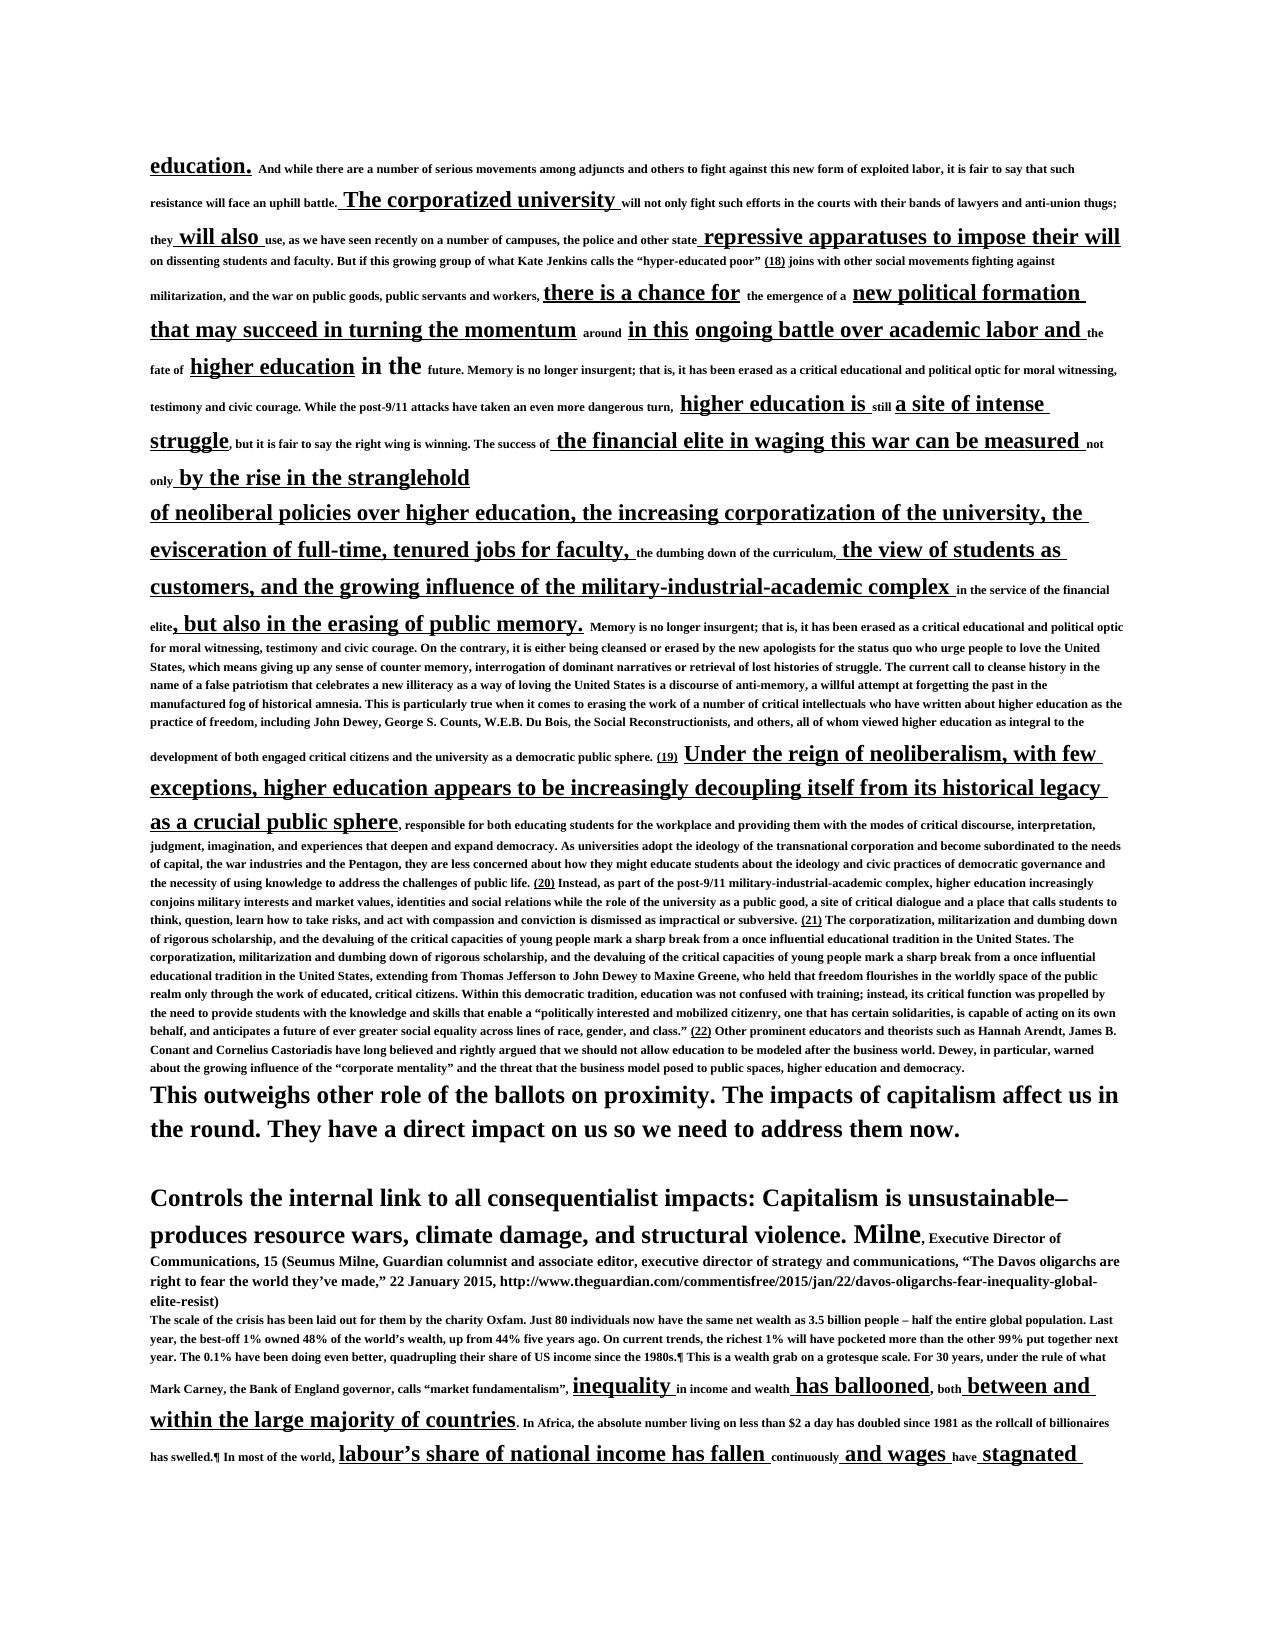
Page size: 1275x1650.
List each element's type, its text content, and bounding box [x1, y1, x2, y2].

text of neoliberal policies over higher education, the increasing corporatization of the university, the evisceration of full-time, tenured jobs for faculty, the dumbing down of the curriculum, the view of students as customers, and the growing influence of the military-industrial-academic complex in the service of the financial elite, but also in the erasing of public memory. Memory is no longer insurgent; that is, it has been erased as a critical educational and political optic for moral witnessing, testimony and civic courage. On the contrary, it is either being cleansed or erased by the new apologists for the status quo who urge people to love the United States, which means giving up any sense of counter memory, interrogation of dominant narratives or retrieval of lost histories of struggle. The current call to cleanse history in the name of a false patriotism that celebrates a new illiteracy as a way of loving the United States is a discourse of anti-memory, a willful attempt at forgetting the past in the manufactured fog of historical amnesia. This is particularly true when it comes to erasing the work of a number of critical intellectuals who have written about higher education as the practice of freedom, including John Dewey, George S. Counts, W.E.B. Du Bois, the Social Reconstructionists, and others, all of whom viewed higher education as integral to the development of both engaged critical citizens and the university as a democratic public sphere. (19) Under the reign of neoliberalism, with few exceptions, higher education appears to be increasingly decoupling itself from its historical legacy as a crucial public sphere, responsible for both educating students for the workplace and providing them with the modes of critical discourse, interpretation, judgment, imagination, and experiences that deepen and expand democracy. As universities adopt the ideology of the transnational corporation and become subordinated to the needs of capital, the war industries and the Pentagon, they are less concerned about how they might educate students about the ideology and civic practices of democratic governance and the necessity of using knowledge to address the challenges of public life. (20) Instead, as part of the post-9/11 military-industrial-academic complex, higher education increasingly conjoins military interests and market values, identities and social relations while the role of the university as a public good, a site of critical dialogue and a place that calls students to think, question, learn how to take risks, and act with compassion and conviction is dismissed as impractical or subversive. (21) The corporatization, militarization and dumbing down of rigorous scholarship, and the devaluing of the critical capacities of young people mark a sharp break from a once influential educational tradition in the United States. The corporatization, militarization and dumbing down of rigorous scholarship, and the devaluing of the critical capacities of young people mark a sharp break from a once influential educational tradition in the United States, extending from Thomas Jefferson to John Dewey to Maxine Greene, who held that freedom flourishes in the worldly space of the public realm only through the work of educated, critical citizens. Within this democratic tradition, education was not confused with training; instead, its critical function was propelled by the need to provide students with the knowledge and skills that enable a “politically interested and mobilized citizenry, one that has certain solidarities, is capable of acting on its own behalf, and anticipates a future of ever greater social equality across lines of race, gender, and class.” (22) Other prominent educators and theorists such as Hannah Arendt, James B. Conant and Cornelius Castoriadis have long believed and rightly argued that we should not allow education to be modeled after the business world. Dewey, in particular, warned about the growing influence of the “corporate mentality” and the threat that the business model posed to public spaces, higher education and democracy. [150, 499, 1125, 1076]
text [150, 150, 1125, 491]
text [150, 1313, 1125, 1483]
text Controls the internal link to all consequentialist impacts: Capitalism is unsustainable– produces resource wars, climate damage, and structural violence. Milne, Executive Director of Communications, 15 (Seumus Milne, Guardian columnist and associate editor, executive director of strategy and communications, “The Davos oligarchs are right to fear the world they’ve made,” 22 January 2015, http://www.theguardian.com/commentisfree/2015/jan/22/davos-oligarchs-fear-inequality-global-elite-resist) [150, 1183, 1125, 1309]
text This outweighs other role of the ballots on proximity. The impacts of capitalism affect us in the round. They have a direct impact on us so we need to address them now. [150, 1080, 1125, 1143]
